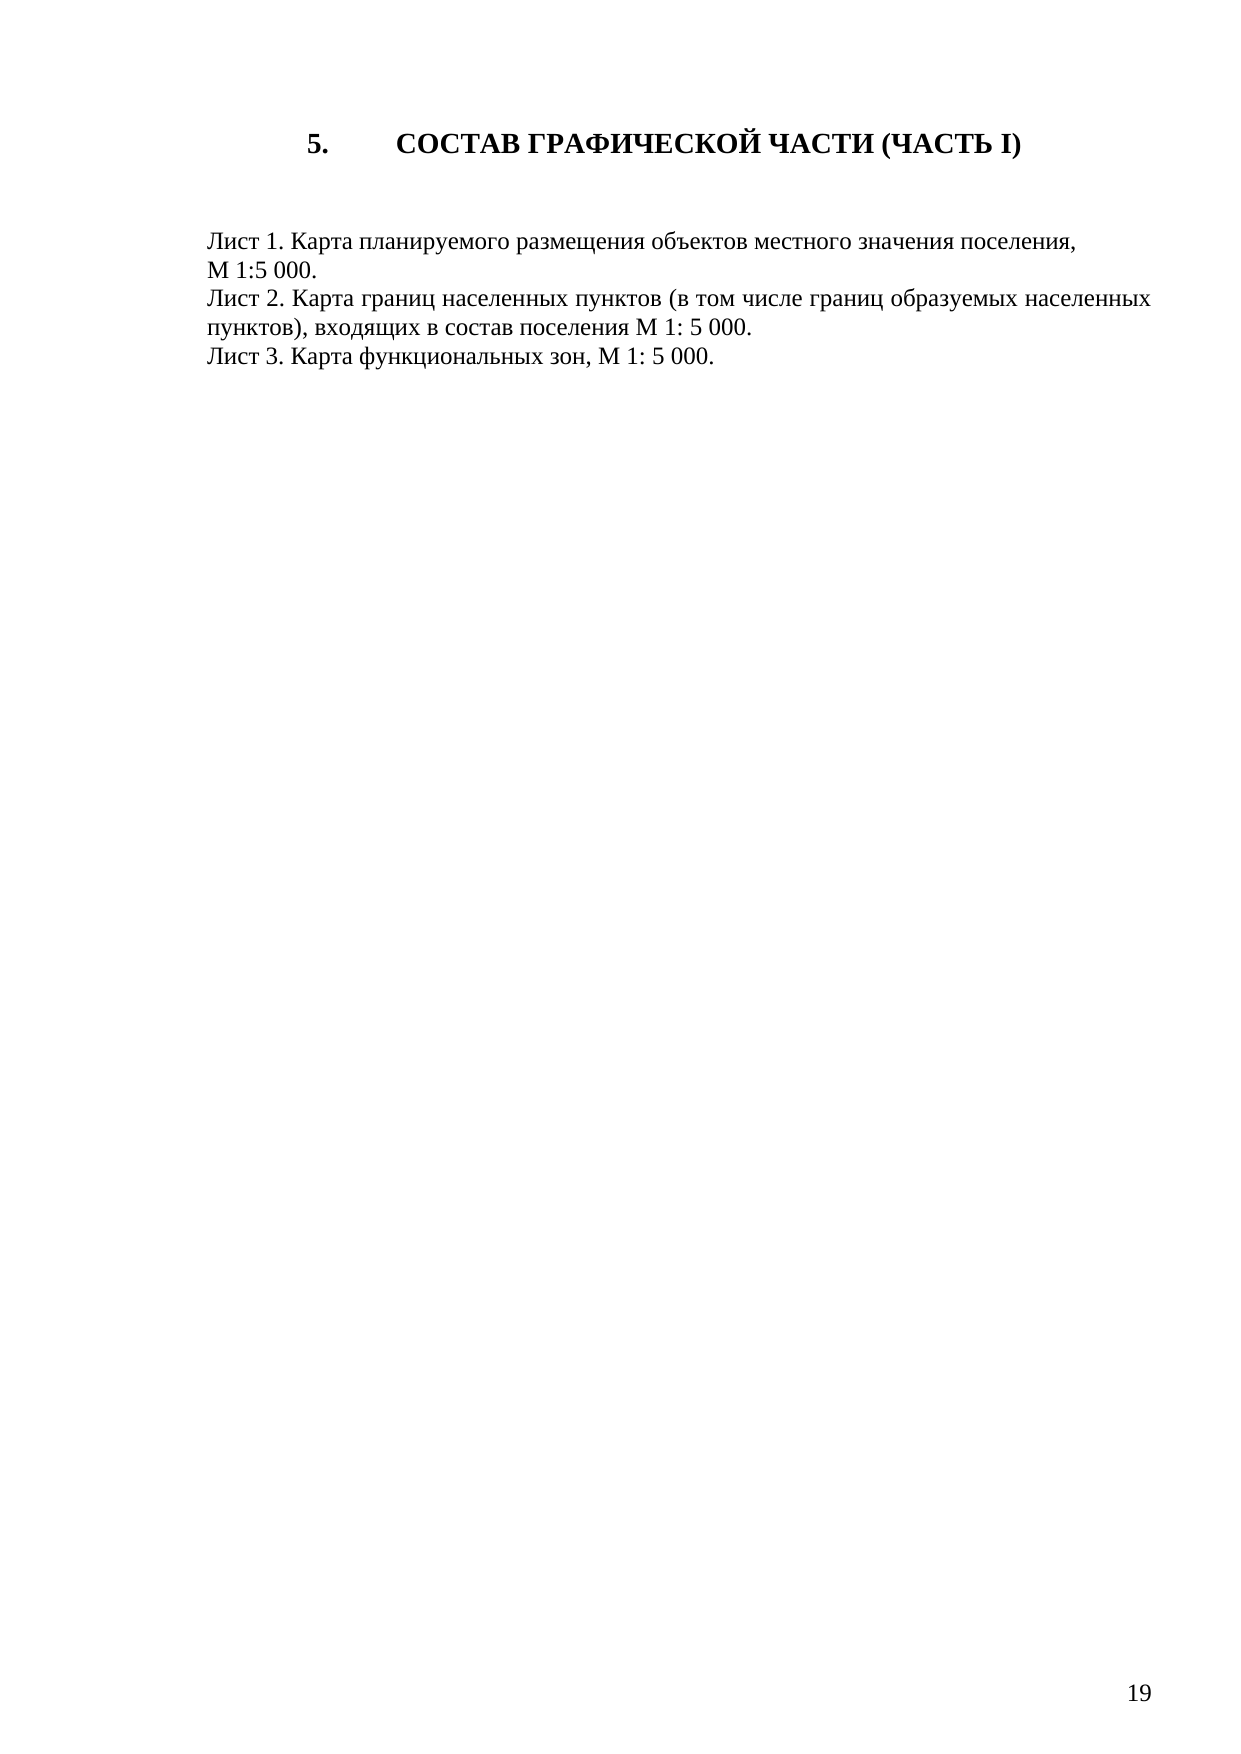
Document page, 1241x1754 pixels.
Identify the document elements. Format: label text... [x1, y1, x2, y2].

text Лист 1. Карта планируемого размещения объектов местного значения поселения, [207, 226, 1152, 255]
text Лист 2. Карта границ населенных пунктов (в том числе границ образуемых населенных пунктов), входящих в состав поселения М 1: 5 000. [207, 283, 1152, 341]
text М 1:5 000. [207, 255, 1152, 283]
subtitle Состав графической части (Часть I) [177, 126, 1152, 160]
text Лист 3. Карта функциональных зон, М 1: 5 000. [207, 341, 1152, 370]
